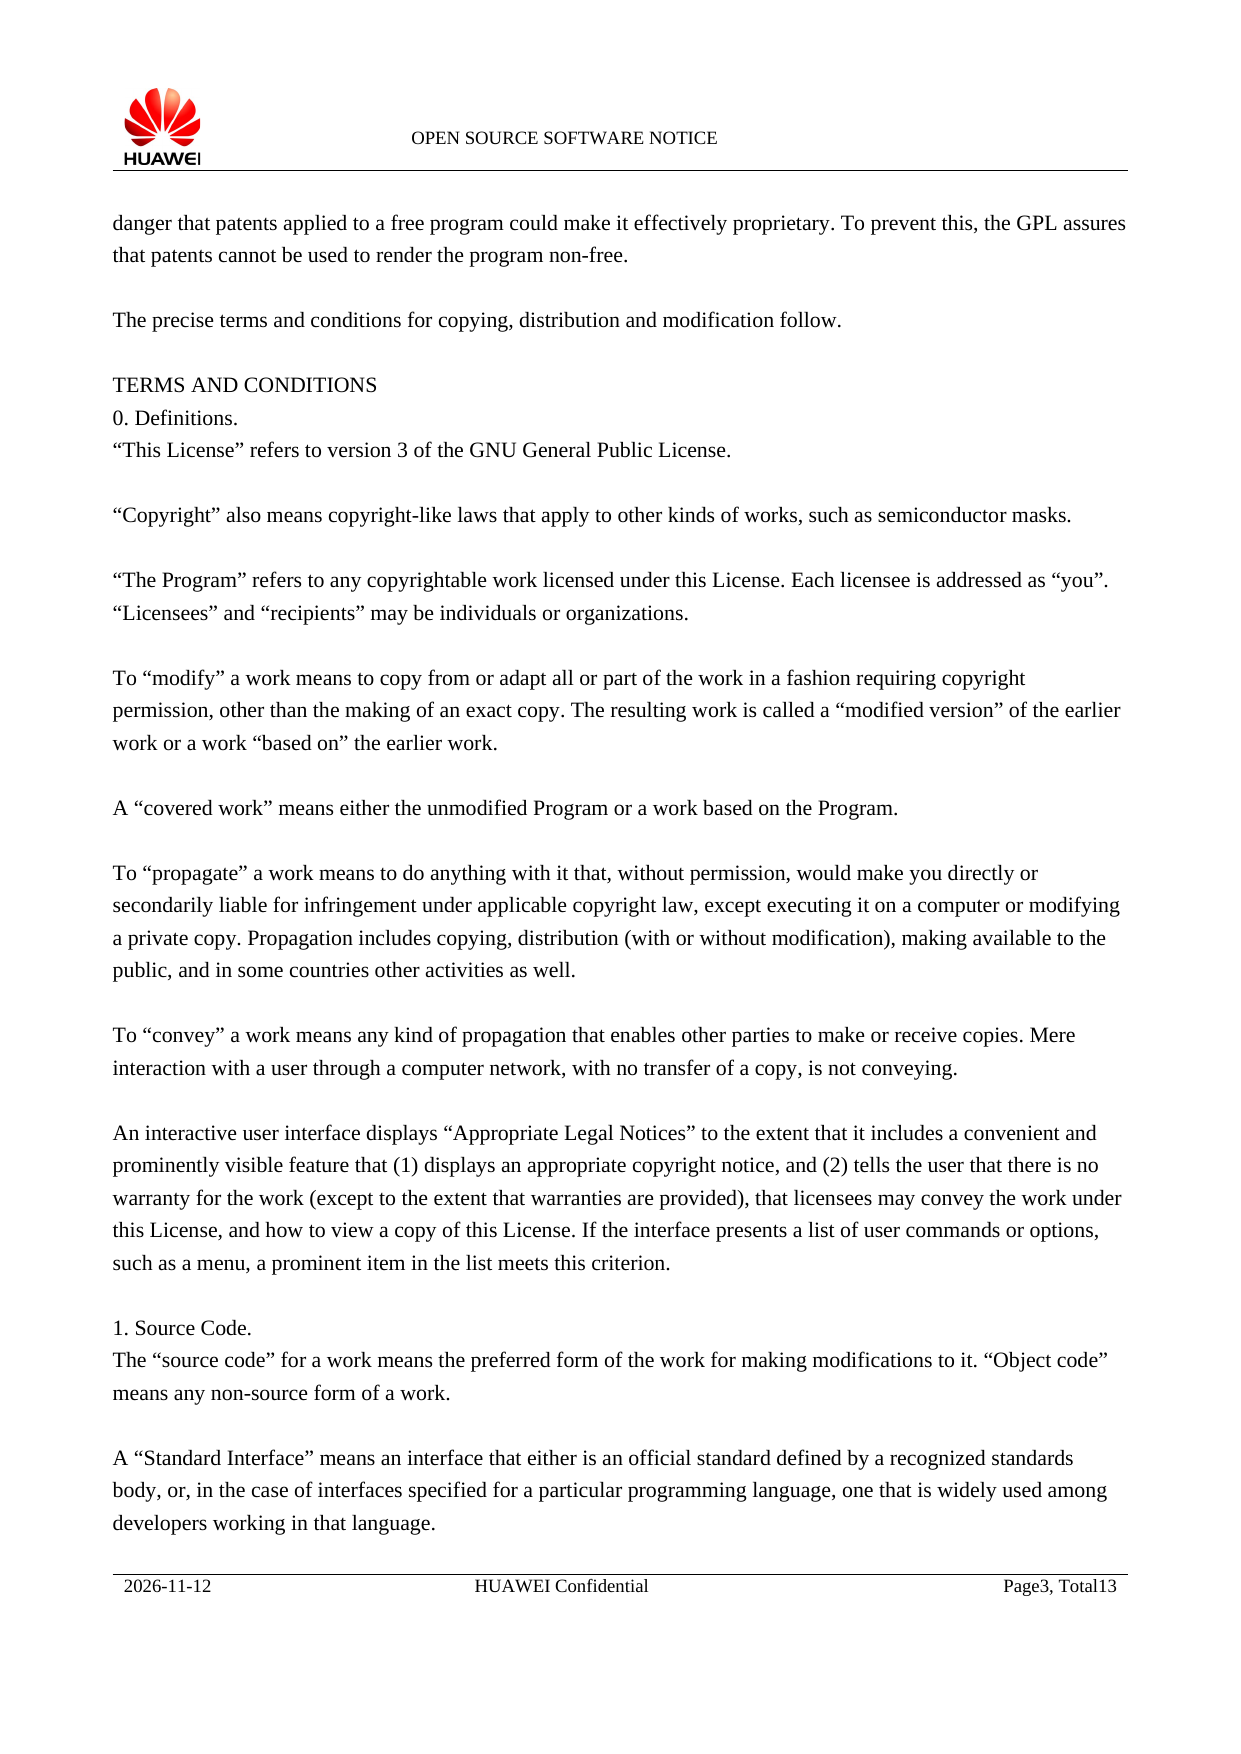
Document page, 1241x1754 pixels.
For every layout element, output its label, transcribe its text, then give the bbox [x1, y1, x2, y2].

picture [124, 88, 201, 165]
